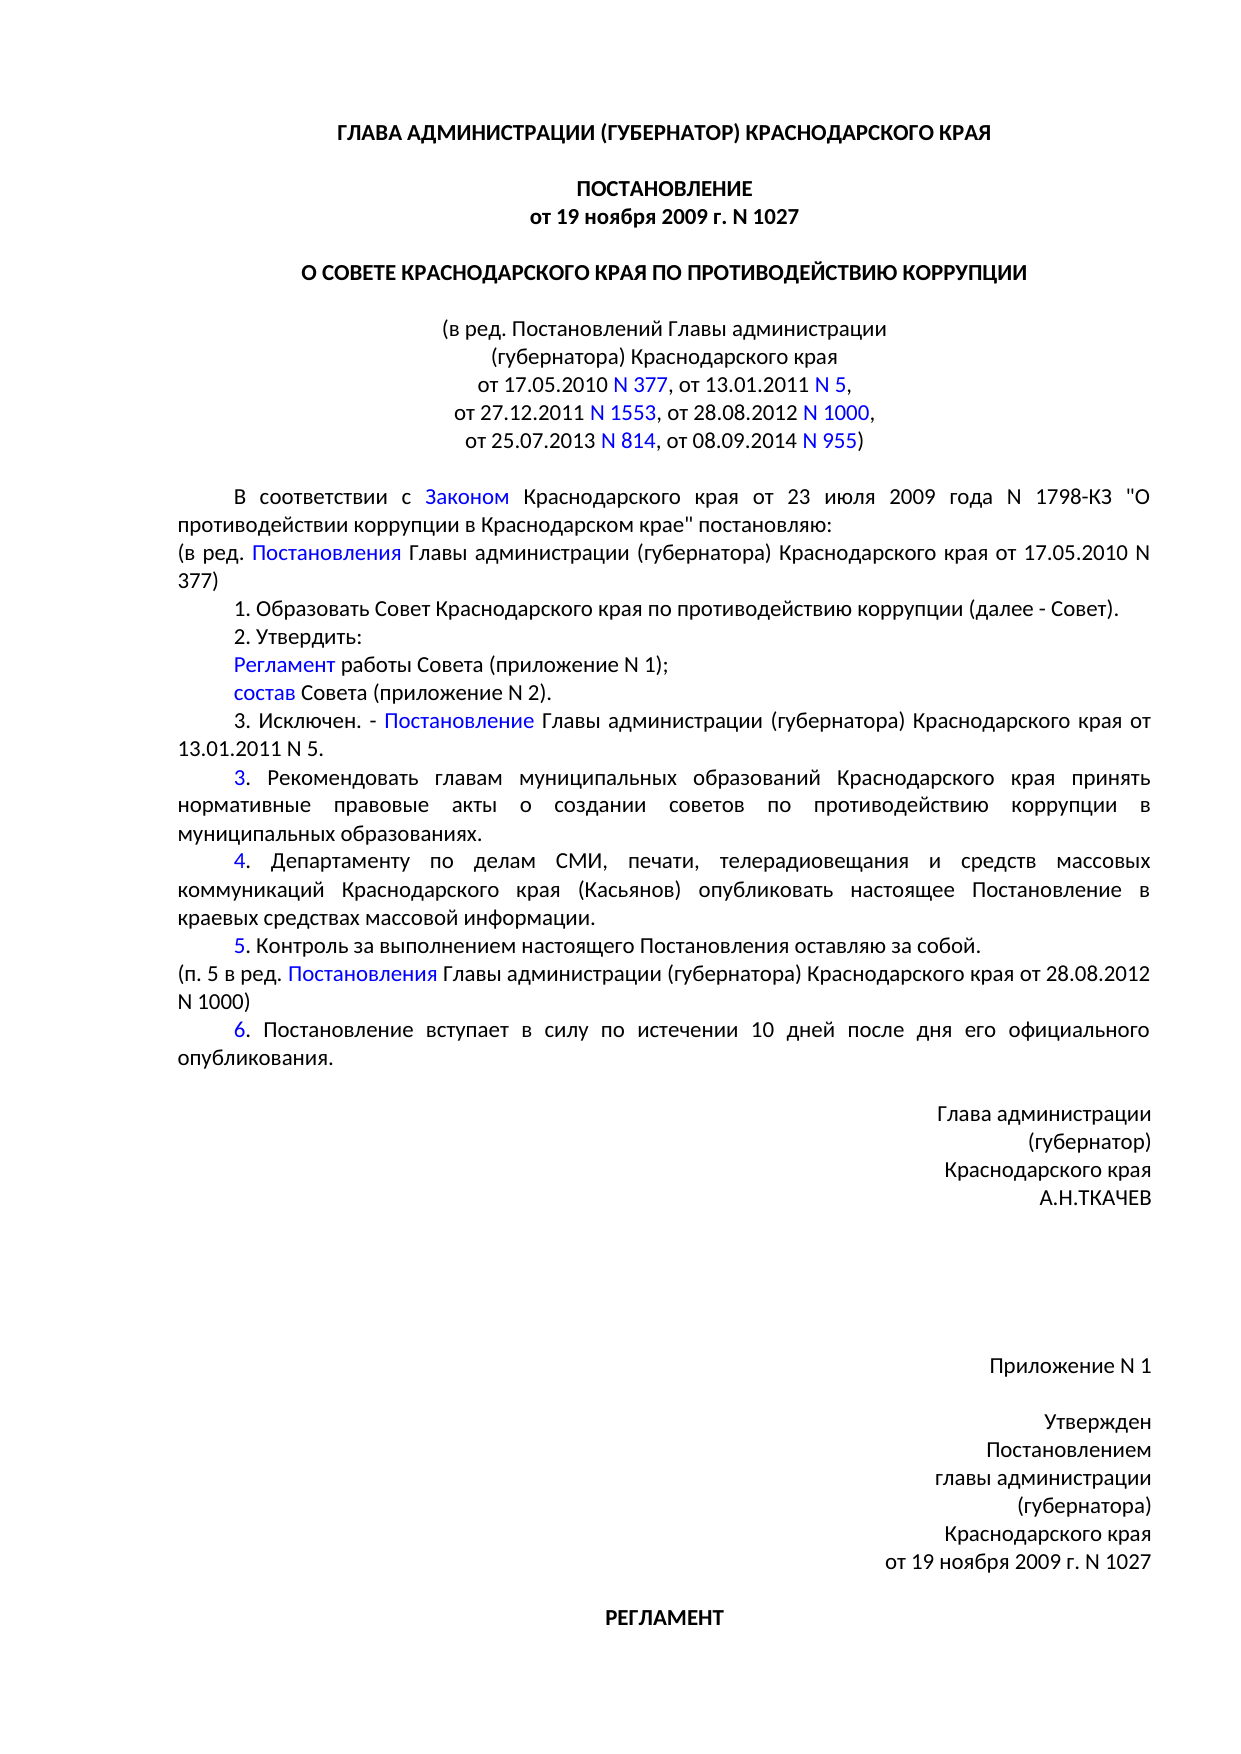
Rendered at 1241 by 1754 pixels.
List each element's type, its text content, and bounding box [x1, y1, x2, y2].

text РЕГЛАМЕНТ [177, 1603, 1152, 1631]
text от 19 ноября 2009 г. N 1027 [177, 1547, 1152, 1575]
text (губернатора) [177, 1491, 1152, 1519]
text 6. Постановление вступает в силу по истечении 10 дней после дня его официального опубликования. [177, 1015, 1152, 1071]
text Утвержден [177, 1407, 1152, 1435]
text 3. Рекомендовать главам муниципальных образований Краснодарского края принять нормативные правовые акты о создании советов по противодействию коррупции в муниципальных образованиях. [177, 763, 1152, 847]
text (губернатор) [177, 1127, 1152, 1155]
text Краснодарского края [177, 1519, 1152, 1547]
text 3. Исключен. - Постановление Главы администрации (губернатора) Краснодарского края от 13.01.2011 N 5. [177, 707, 1152, 763]
text (в ред. Постановлений Главы администрации [177, 314, 1152, 342]
text от 27.12.2011 N 1553, от 28.08.2012 N 1000, [177, 398, 1152, 426]
text ПОСТАНОВЛЕНИЕ [177, 174, 1152, 202]
text Глава администрации [177, 1099, 1152, 1127]
text 4. Департаменту по делам СМИ, печати, телерадиовещания и средств массовых коммуникаций Краснодарского края (Касьянов) опубликовать настоящее Постановление в краевых средствах массовой информации. [177, 847, 1152, 931]
text 1. Образовать Совет Краснодарского края по противодействию коррупции (далее - Совет). [177, 594, 1152, 622]
text от 19 ноября 2009 г. N 1027 [177, 202, 1152, 230]
text Краснодарского края [177, 1155, 1152, 1183]
text главы администрации [177, 1463, 1152, 1491]
text (губернатора) Краснодарского края [177, 342, 1152, 370]
text состав Совета (приложение N 2). [177, 678, 1152, 707]
text Регламент работы Совета (приложение N 1); [177, 651, 1152, 678]
text А.Н.ТКАЧЕВ [177, 1183, 1152, 1211]
text (в ред. Постановления Главы администрации (губернатора) Краснодарского края от 17.05.2010 N 377) [177, 538, 1152, 594]
text Постановлением [177, 1435, 1152, 1463]
text О СОВЕТЕ КРАСНОДАРСКОГО КРАЯ ПО ПРОТИВОДЕЙСТВИЮ КОРРУПЦИИ [177, 258, 1152, 286]
text 2. Утвердить: [177, 622, 1152, 651]
text ГЛАВА АДМИНИСТРАЦИИ (ГУБЕРНАТОР) КРАСНОДАРСКОГО КРАЯ [177, 118, 1152, 146]
text 5. Контроль за выполнением настоящего Постановления оставляю за собой. [177, 931, 1152, 959]
text В соответствии с Законом Краснодарского края от 23 июля 2009 года N 1798-КЗ "О противодействии коррупции в Краснодарском крае" постановляю: [177, 482, 1152, 538]
text от 17.05.2010 N 377, от 13.01.2011 N 5, [177, 370, 1152, 398]
text (п. 5 в ред. Постановления Главы администрации (губернатора) Краснодарского края от 28.08.2012 N 1000) [177, 959, 1152, 1015]
text от 25.07.2013 N 814, от 08.09.2014 N 955) [177, 426, 1152, 454]
text Приложение N 1 [177, 1351, 1152, 1379]
